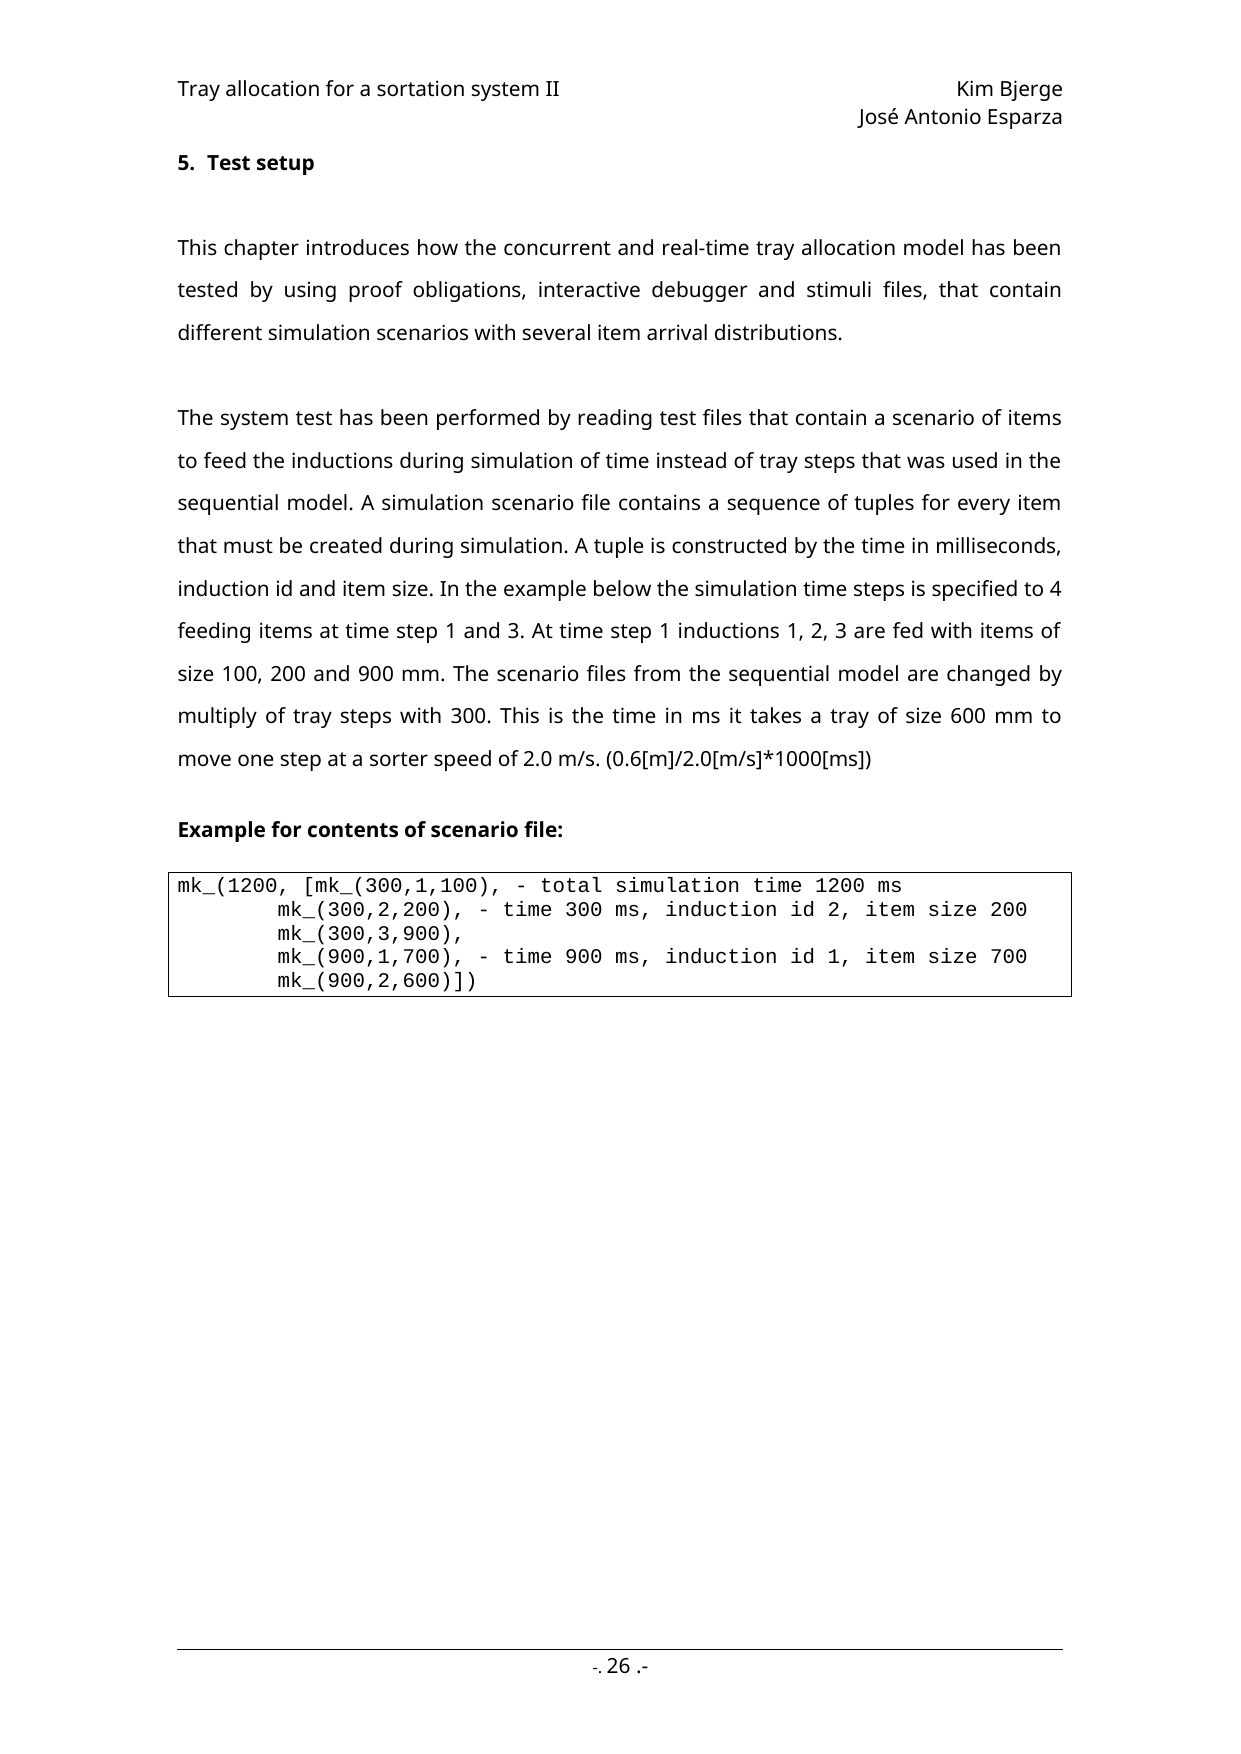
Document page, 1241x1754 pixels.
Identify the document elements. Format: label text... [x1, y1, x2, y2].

text mk_(300,2,200), - time 300 ms, induction id 2, item size 200 [177, 899, 1063, 922]
text mk_(900,1,700), - time 900 ms, induction id 1, item size 700 [177, 946, 1063, 967]
text mk_(1200, [mk_(300,1,100), - total simulation time 1200 ms [169, 873, 1071, 899]
text Example for contents of scenario file: [177, 815, 1063, 844]
text The system test has been performed by reading test files that contain a scenario of items to feed the inductions during simulation of time instead of tray steps that was used in the sequential model. A simulation scenario file contains a sequence of tuples for every item that must be created during simulation. A tuple is constructed by the time in milliseconds, induction id and item size. In the example below the simulation time steps is specified to 4 feeding items at time step 1 and 3. At time step 1 inductions 1, 2, 3 are fed with items of size 100, 200 and 900 mm. The scenario files from the sequential model are changed by multiply of tray steps with 300. This is the time in ms it takes a tray of size 600 mm to move one step at a sorter speed of 2.0 m/s. (0.6[m]/2.0[m/s]*1000[ms]) [177, 403, 1063, 773]
text mk_(900,2,600)]) [169, 967, 1071, 996]
text This chapter introduces how the concurrent and real-time tray allocation model has been tested by using proof obligations, interactive debugger and stimuli files, that contain different simulation scenarios with several item arrival distributions. [177, 233, 1063, 347]
text mk_(300,3,900), [177, 922, 1063, 946]
subtitle Test setup [177, 148, 1063, 176]
